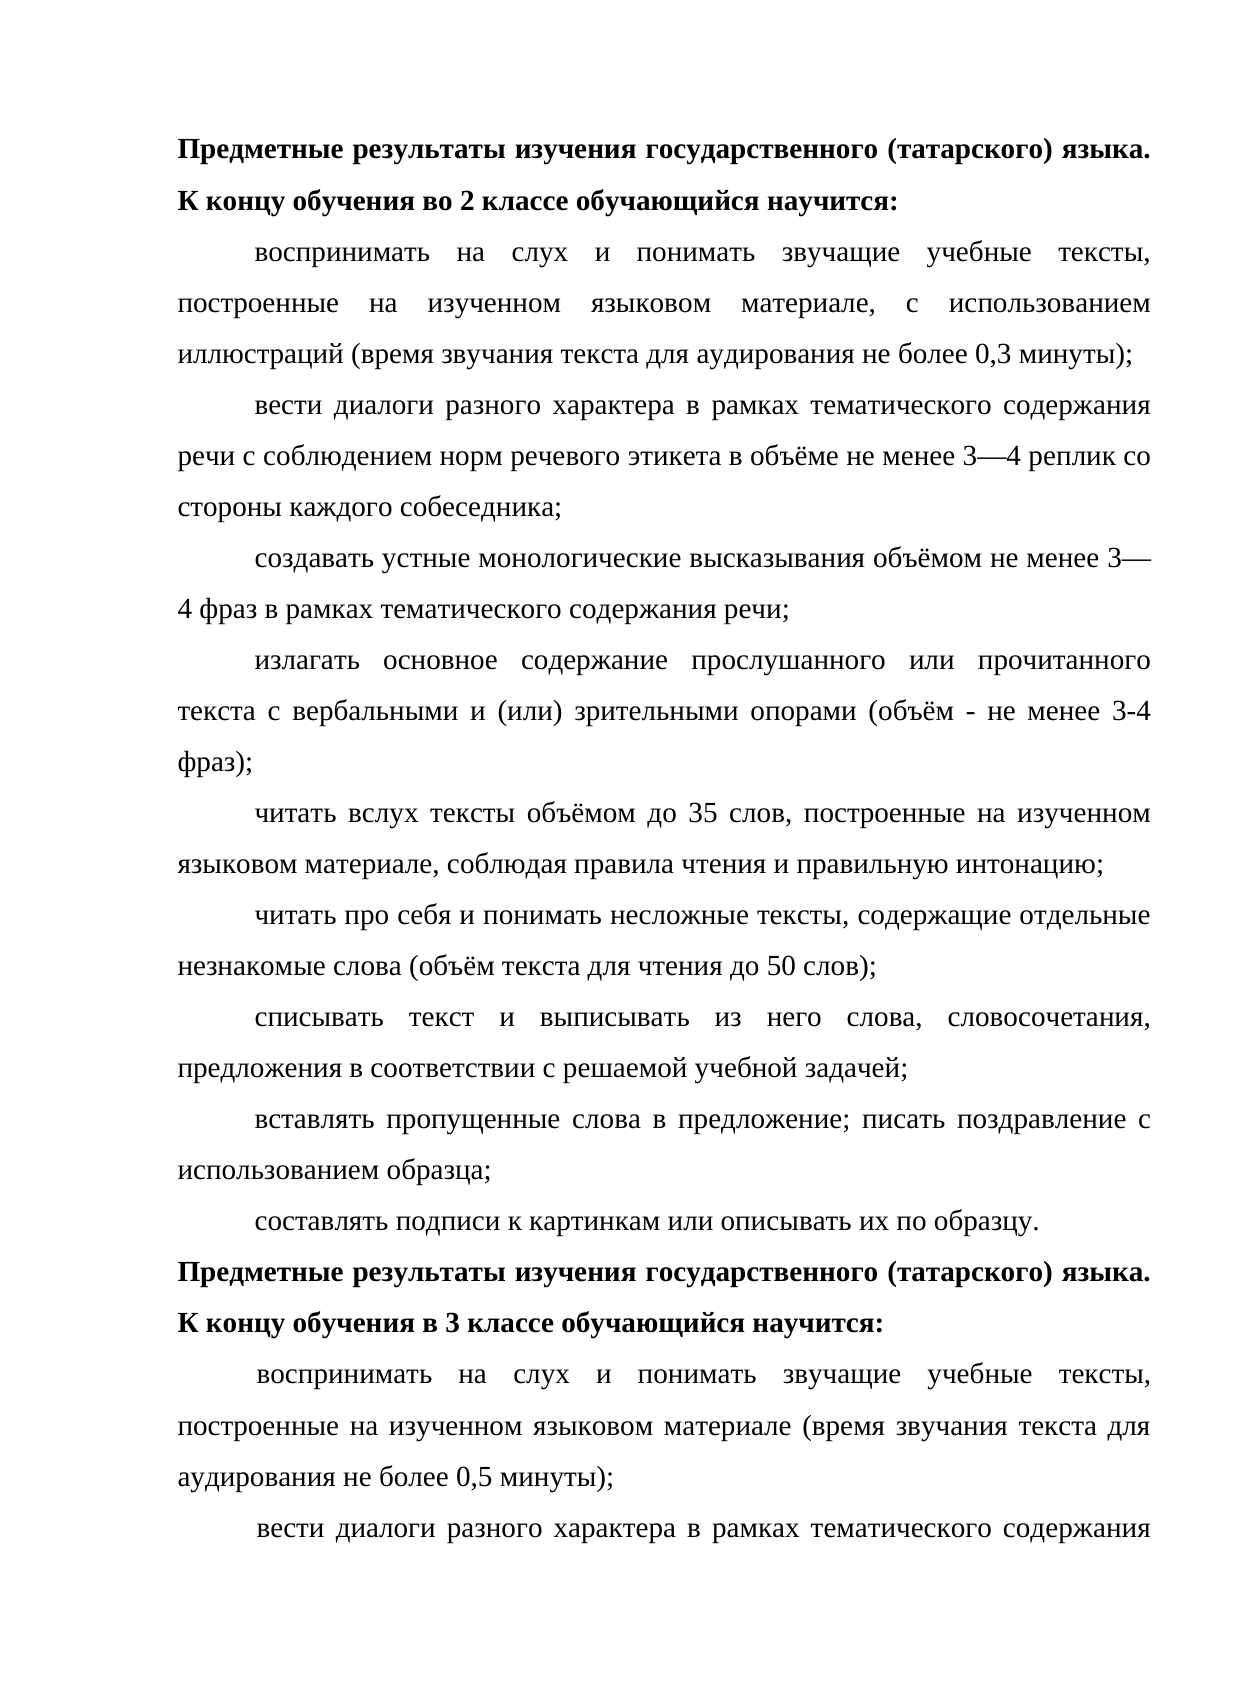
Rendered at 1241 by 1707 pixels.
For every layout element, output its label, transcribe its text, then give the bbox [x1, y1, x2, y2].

text создавать устные монологические высказывания объёмом не менее 3—4 фраз в рамках тематического содержания речи; [177, 526, 1152, 628]
text Предметные результаты изучения государственного (татарского) языка. К концу обучения во 2 классе обучающийся научится: [177, 118, 1152, 220]
text читать вслух тексты объёмом до 35 слов, построенные на изученном языковом материале, соблюдая правила чтения и правильную интонацию; [177, 782, 1152, 884]
text списывать текст и выписывать из него слова, словосочетания, предложения в соответствии с решаемой учебной задачей; [177, 986, 1152, 1088]
text составлять подписи к картинкам или описывать их по образцу. [177, 1190, 1152, 1241]
text излагать основное содержание прослушанного или прочитанного текста с вербальными и (или) зрительными опорами (объём - не менее 3-4 фраз); [177, 628, 1152, 782]
text Предметные результаты изучения государственного (татарского) языка. К концу обучения в 3 классе обучающийся научится: [177, 1241, 1152, 1343]
text вести диалоги разного характера в рамках тематического содержания речи с соблюдением норм речевого этикета в объёме не менее 3—4 реплик со стороны каждого собеседника; [177, 373, 1152, 526]
text читать про себя и понимать несложные тексты, содержащие отдельные незнакомые слова (объём текста для чтения до 50 слов); [177, 884, 1152, 986]
text вставлять пропущенные слова в предложение; писать поздравление с использованием образца; [177, 1088, 1152, 1190]
text воспринимать на слух и понимать звучащие учебные тексты, построенные на изученном языковом материале (время звучания текста для аудирования не более 0,5 минуты); [177, 1343, 1152, 1496]
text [177, 1496, 1152, 1547]
text воспринимать на слух и понимать звучащие учебные тексты, построенные на изученном языковом материале, с использованием иллюстраций (время звучания текста для аудирования не более 0,3 минуты); [177, 220, 1152, 373]
